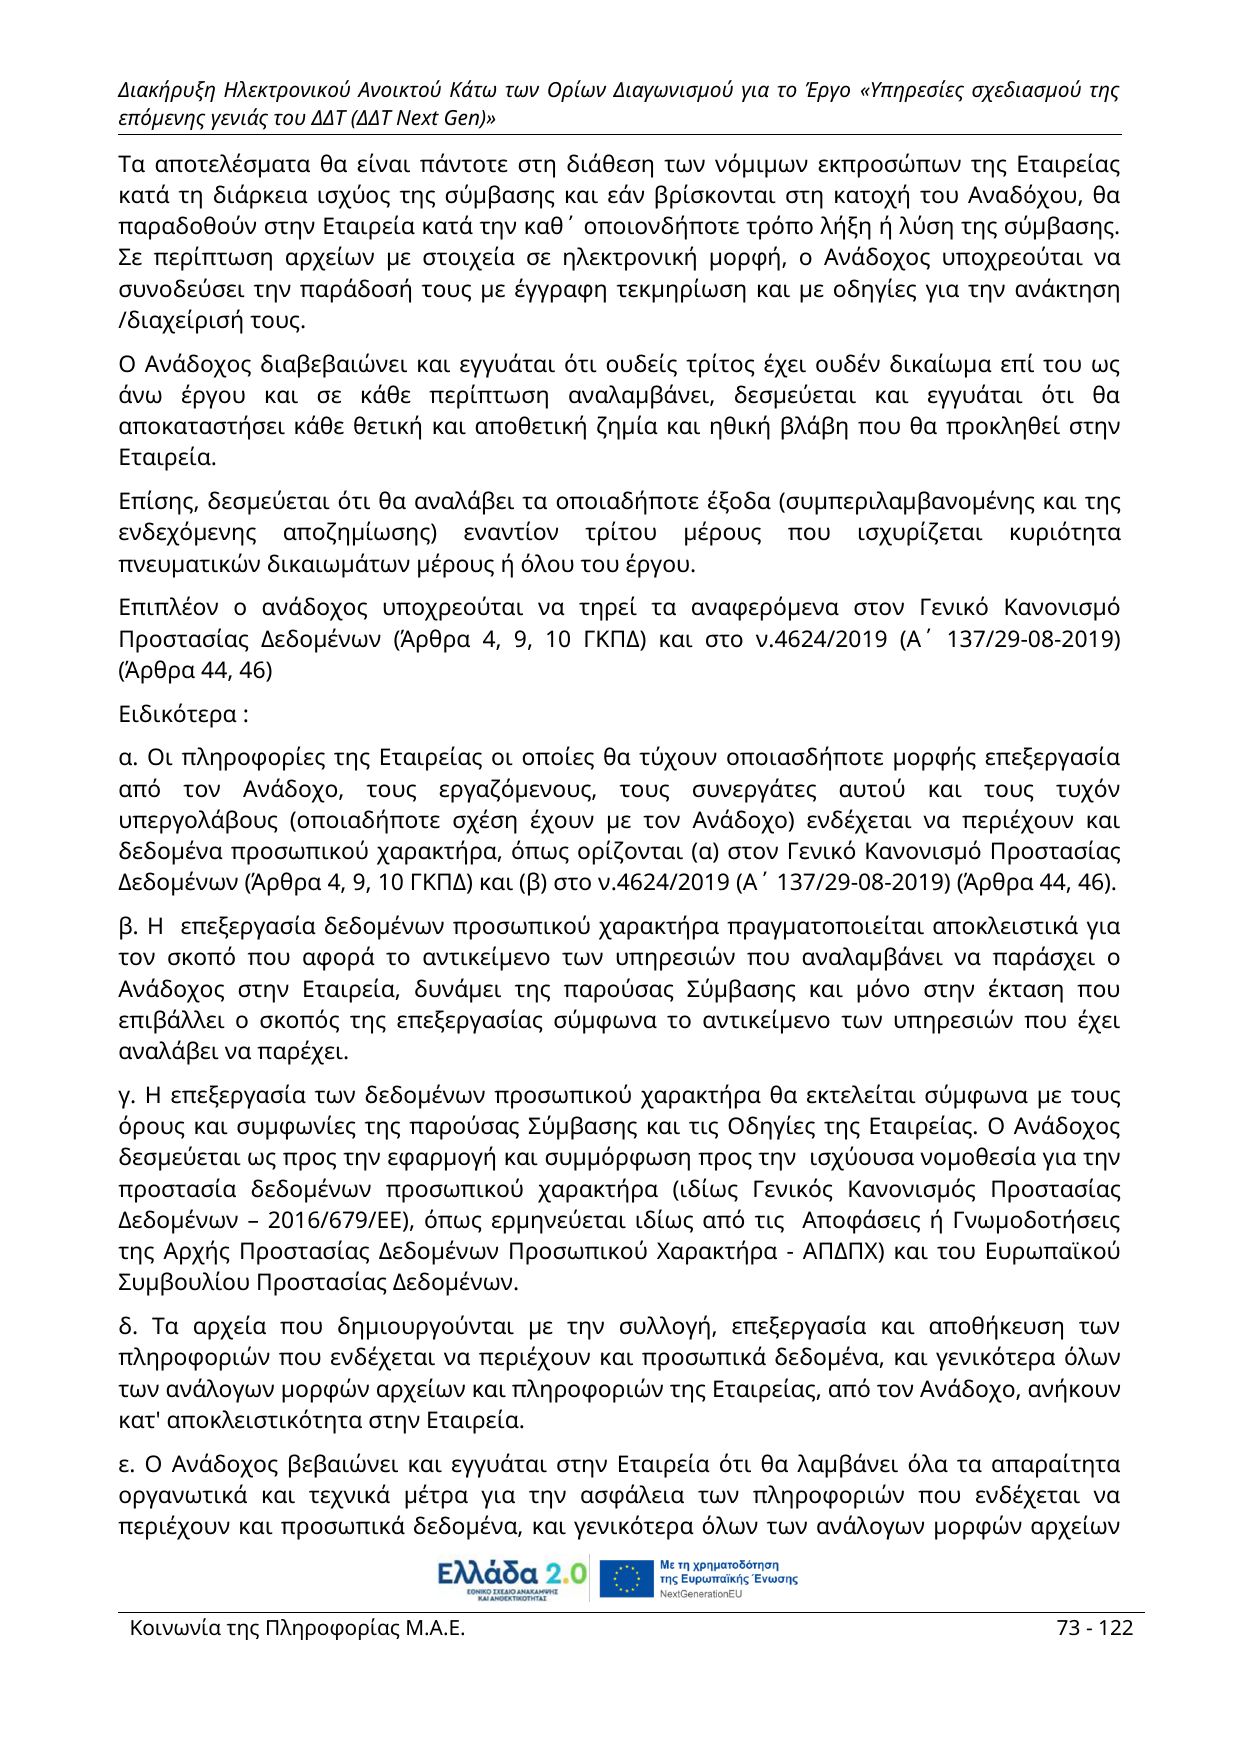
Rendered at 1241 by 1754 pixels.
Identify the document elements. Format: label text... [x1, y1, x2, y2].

text δ. Τα αρχεία που δημιουργούνται με την συλλογή, επεξεργασία και αποθήκευση των πληροφοριών που ενδέχεται να περιέχουν και προσωπικά δεδομένα, και γενικότερα όλων των ανάλογων μορφών αρχείων και πληροφοριών της Εταιρείας, από τον Ανάδοχο, ανήκουν κατ' αποκλειστικότητα στην Εταιρεία. [118, 1310, 1122, 1435]
text α. Οι πληροφορίες της Εταιρείας οι οποίες θα τύχουν οποιασδήποτε μορφής επεξεργασία από τον Ανάδοχο, τους εργαζόμενους, τους συνεργάτες αυτού και τους τυχόν υπεργολάβους (οποιαδήποτε σχέση έχουν με τον Ανάδοχο) ενδέχεται να περιέχουν και δεδομένα προσωπικού χαρακτήρα, όπως ορίζονται (α) στον Γενικό Κανονισμό Προστασίας Δεδομένων (Άρθρα 4, 9, 10 ΓΚΠΔ) και (β) στο ν.4624/2019 (Α΄ 137/29-08-2019) (Άρθρα 44, 46). [118, 741, 1122, 897]
text Ο Ανάδοχος διαβεβαιώνει και εγγυάται ότι ουδείς τρίτος έχει ουδέν δικαίωμα επί του ως άνω έργου και σε κάθε περίπτωση αναλαμβάνει, δεσμεύεται και εγγυάται ότι θα αποκαταστήσει κάθε θετική και αποθετική ζημία και ηθική βλάβη που θα προκληθεί στην Εταιρεία. [118, 347, 1122, 472]
text Ειδικότερα : [118, 697, 1122, 729]
text Τα αποτελέσματα θα είναι πάντοτε στη διάθεση των νόμιμων εκπροσώπων της Εταιρείας κατά τη διάρκεια ισχύος της σύμβασης και εάν βρίσκονται στη κατοχή του Αναδόχου, θα παραδοθούν στην Εταιρεία κατά την καθ΄ οποιονδήποτε τρόπο λήξη ή λύση της σύμβασης. Σε περίπτωση αρχείων με στοιχεία σε ηλεκτρονική μορφή, ο Ανάδοχος υποχρεούται να συνοδεύσει την παράδοσή τους με έγγραφη τεκμηρίωση και με οδηγίες για την ανάκτηση /διαχείρισή τους. [118, 147, 1122, 335]
text β. Η επεξεργασία δεδομένων προσωπικού χαρακτήρα πραγματοποιείται αποκλειστικά για τον σκοπό που αφορά το αντικείμενο των υπηρεσιών που αναλαμβάνει να παράσχει ο Ανάδοχος στην Εταιρεία, δυνάμει της παρούσας Σύμβασης και μόνο στην έκταση που επιβάλλει ο σκοπός της επεξεργασίας σύμφωνα το αντικείμενο των υπηρεσιών που έχει αναλάβει να παρέχει. [118, 910, 1122, 1066]
text Επιπλέον ο ανάδοχος υποχρεούται να τηρεί τα αναφερόμενα στον Γενικό Κανονισμό Προστασίας Δεδομένων (Άρθρα 4, 9, 10 ΓΚΠΔ) και στο ν.4624/2019 (Α΄ 137/29-08-2019) (Άρθρα 44, 46) [118, 591, 1122, 685]
text γ. Η επεξεργασία των δεδομένων προσωπικού χαρακτήρα θα εκτελείται σύμφωνα με τους όρους και συμφωνίες της παρούσας Σύμβασης και τις Οδηγίες της Εταιρείας. Ο Ανάδοχος δεσμεύεται ως προς την εφαρμογή και συμμόρφωση προς την ισχύουσα νομοθεσία για την προστασία δεδομένων προσωπικού χαρακτήρα (ιδίως Γενικός Κανονισμός Προστασίας Δεδομένων – 2016/679/ΕΕ), όπως ερμηνεύεται ιδίως από τις Αποφάσεις ή Γνωμοδοτήσεις της Αρχής Προστασίας Δεδομένων Προσωπικού Χαρακτήρα - ΑΠΔΠΧ) και του Ευρωπαϊκού Συμβουλίου Προστασίας Δεδομένων. [118, 1079, 1122, 1297]
text Επίσης, δεσμεύεται ότι θα αναλάβει τα οποιαδήποτε έξοδα (συμπεριλαμβανομένης και της ενδεχόμενης αποζημίωσης) εναντίον τρίτου μέρους που ισχυρίζεται κυριότητα πνευματικών δικαιωμάτων μέρους ή όλου του έργου. [118, 485, 1122, 579]
picture [437, 1554, 804, 1602]
